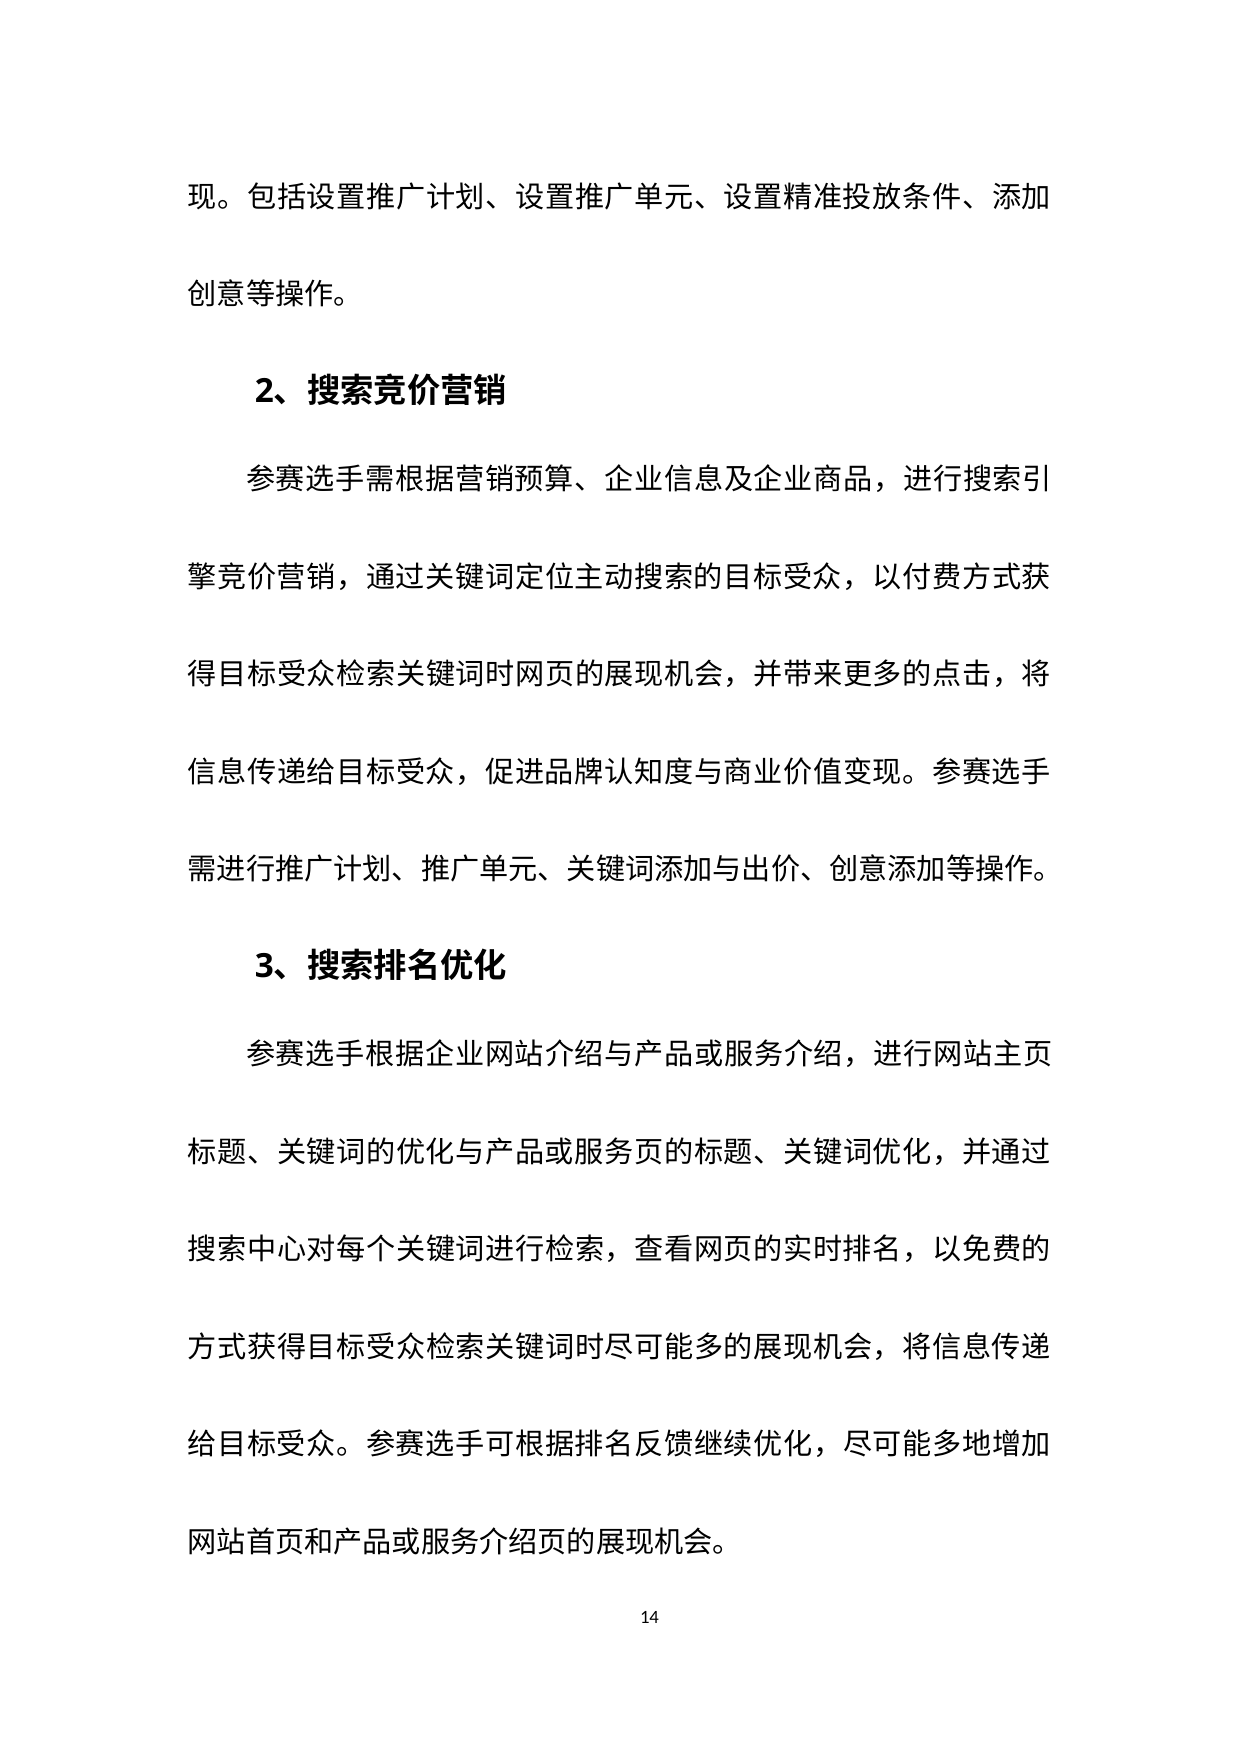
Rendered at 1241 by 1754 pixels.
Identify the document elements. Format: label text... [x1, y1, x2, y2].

subtitle 2、搜索竞价营销 [187, 355, 1053, 420]
subtitle 3、搜索排名优化 [187, 930, 1053, 995]
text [187, 162, 1053, 324]
text 参赛选手根据企业网站介绍与产品或服务介绍，进行网站主页标题、关键词的优化与产品或服务页的标题、关键词优化，并通过搜索中心对每个关键词进行检索，查看网页的实时排名，以免费的方式获得目标受众检索关键词时尽可能多的展现机会，将信息传递给目标受众。参赛选手可根据排名反馈继续优化，尽可能多地增加网站首页和产品或服务介绍页的展现机会。 [187, 1019, 1053, 1572]
text 参赛选手需根据营销预算、企业信息及企业商品，进行搜索引擎竞价营销，通过关键词定位主动搜索的目标受众，以付费方式获得目标受众检索关键词时网页的展现机会，并带来更多的点击，将信息传递给目标受众，促进品牌认知度与商业价值变现。参赛选手需进行推广计划、推广单元、关键词添加与出价、创意添加等操作。 [187, 444, 1053, 899]
